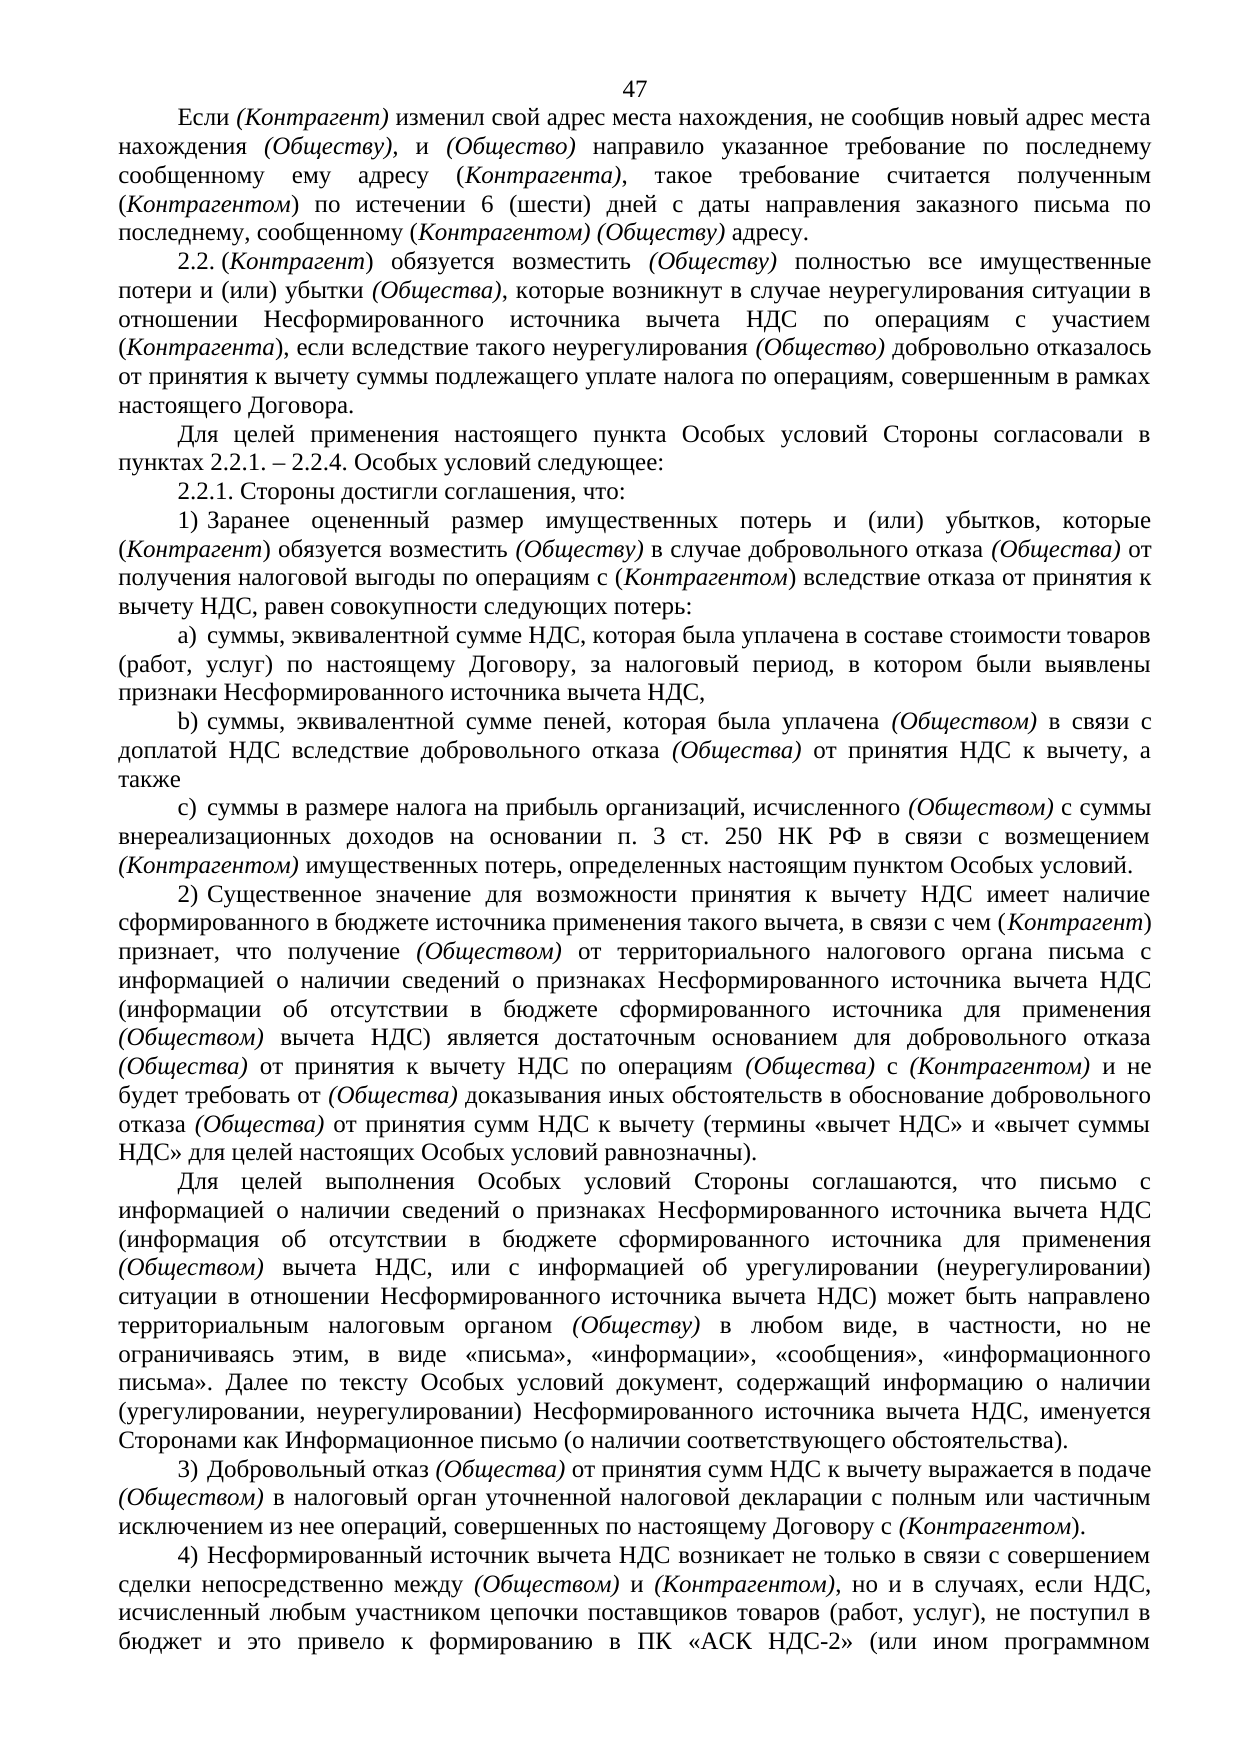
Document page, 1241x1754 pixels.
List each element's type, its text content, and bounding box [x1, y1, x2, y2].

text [118, 1540, 1152, 1655]
text 3) Добровольный отказ (Общества) от принятия сумм НДС к вычету выражается в подаче (Обществом) в налоговый орган уточненной налоговой декларации с полным или частичным исключением из нее операций, совершенных по настоящему Договору с (Контрагентом). [118, 1454, 1152, 1540]
list суммы в размере налога на прибыль организаций, исчисленного (Обществом) с суммы внереализационных доходов на основании п. 3 ст. 250 НК РФ в связи с возмещением (Контрагентом) имущественных потерь, определенных настоящим пунктом Особых условий. [118, 792, 1152, 879]
text Если (Контрагент) изменил свой адрес места нахождения, не сообщив новый адрес места нахождения (Обществу), и (Общество) направило указанное требование по последнему сообщенному ему адресу (Контрагента), такое требование считается полученным (Контрагентом) по истечении 6 (шести) дней с даты направления заказного письма по последнему, сообщенному (Контрагентом) (Обществу) адресу. [118, 102, 1152, 246]
text Для целей применения настоящего пункта Особых условий Стороны согласовали в пунктах 2.2.1. – 2.2.4. Особых условий следующее: [118, 419, 1152, 476]
text Для целей выполнения Особых условий Стороны соглашаются, что письмо с информацией о наличии сведений о признаках Несформированного источника вычета НДС (информация об отсутствии в бюджете сформированного источника для применения (Обществом) вычета НДС, или с информацией об урегулировании (неурегулировании) ситуации в отношении Несформированного источника вычета НДС) может быть направлено территориальным налоговым органом (Обществу) в любом виде, в частности, но не ограничиваясь этим, в виде «письма», «информации», «сообщения», «информационного письма». Далее по тексту Особых условий документ, содержащий информацию о наличии (урегулировании, неурегулировании) Несформированного источника вычета НДС, именуется Сторонами как Информационное письмо (о наличии соответствующего обстоятельства). [118, 1166, 1152, 1454]
text 2) Существенное значение для возможности принятия к вычету НДС имеет наличие сформированного в бюджете источника применения такого вычета, в связи с чем (Контрагент) признает, что получение (Обществом) от территориального налогового органа письма с информацией о наличии сведений о признаках Несформированного источника вычета НДС (информации об отсутствии в бюджете сформированного источника для применения (Обществом) вычета НДС) является достаточным основанием для добровольного отказа (Общества) от принятия к вычету НДС по операциям (Общества) с (Контрагентом) и не будет требовать от (Общества) доказывания иных обстоятельств в обоснование добровольного отказа (Общества) от принятия сумм НДС к вычету (термины «вычет НДС» и «вычет суммы НДС» для целей настоящих Особых условий равнозначны). [118, 879, 1152, 1166]
text 2.2. (Контрагент) обязуется возместить (Обществу) полностью все имущественные потери и (или) убытки (Общества), которые возникнут в случае неурегулирования ситуации в отношении Несформированного источника вычета НДС по операциям с участием (Контрагента), если вследствие такого неурегулирования (Общество) добровольно отказалось от принятия к вычету суммы подлежащего уплате налога по операциям, совершенным в рамках настоящего Договора. [118, 246, 1152, 419]
list суммы, эквивалентной сумме пеней, которая была уплачена (Обществом) в связи с доплатой НДС вследствие добровольного отказа (Общества) от принятия НДС к вычету, а также [118, 706, 1152, 792]
text 2.2.1. Стороны достигли соглашения, что: [118, 476, 1152, 505]
text 1) Заранее оцененный размер имущественных потерь и (или) убытков, которые (Контрагент) обязуется возместить (Обществу) в случае добровольного отказа (Общества) от получения налоговой выгоды по операциям с (Контрагентом) вследствие отказа от принятия к вычету НДС, равен совокупности следующих потерь: [118, 505, 1152, 620]
list суммы, эквивалентной сумме НДС, которая была уплачена в составе стоимости товаров (работ, услуг) по настоящему Договору, за налоговый период, в котором были выявлены признаки Несформированного источника вычета НДС, [118, 620, 1152, 706]
